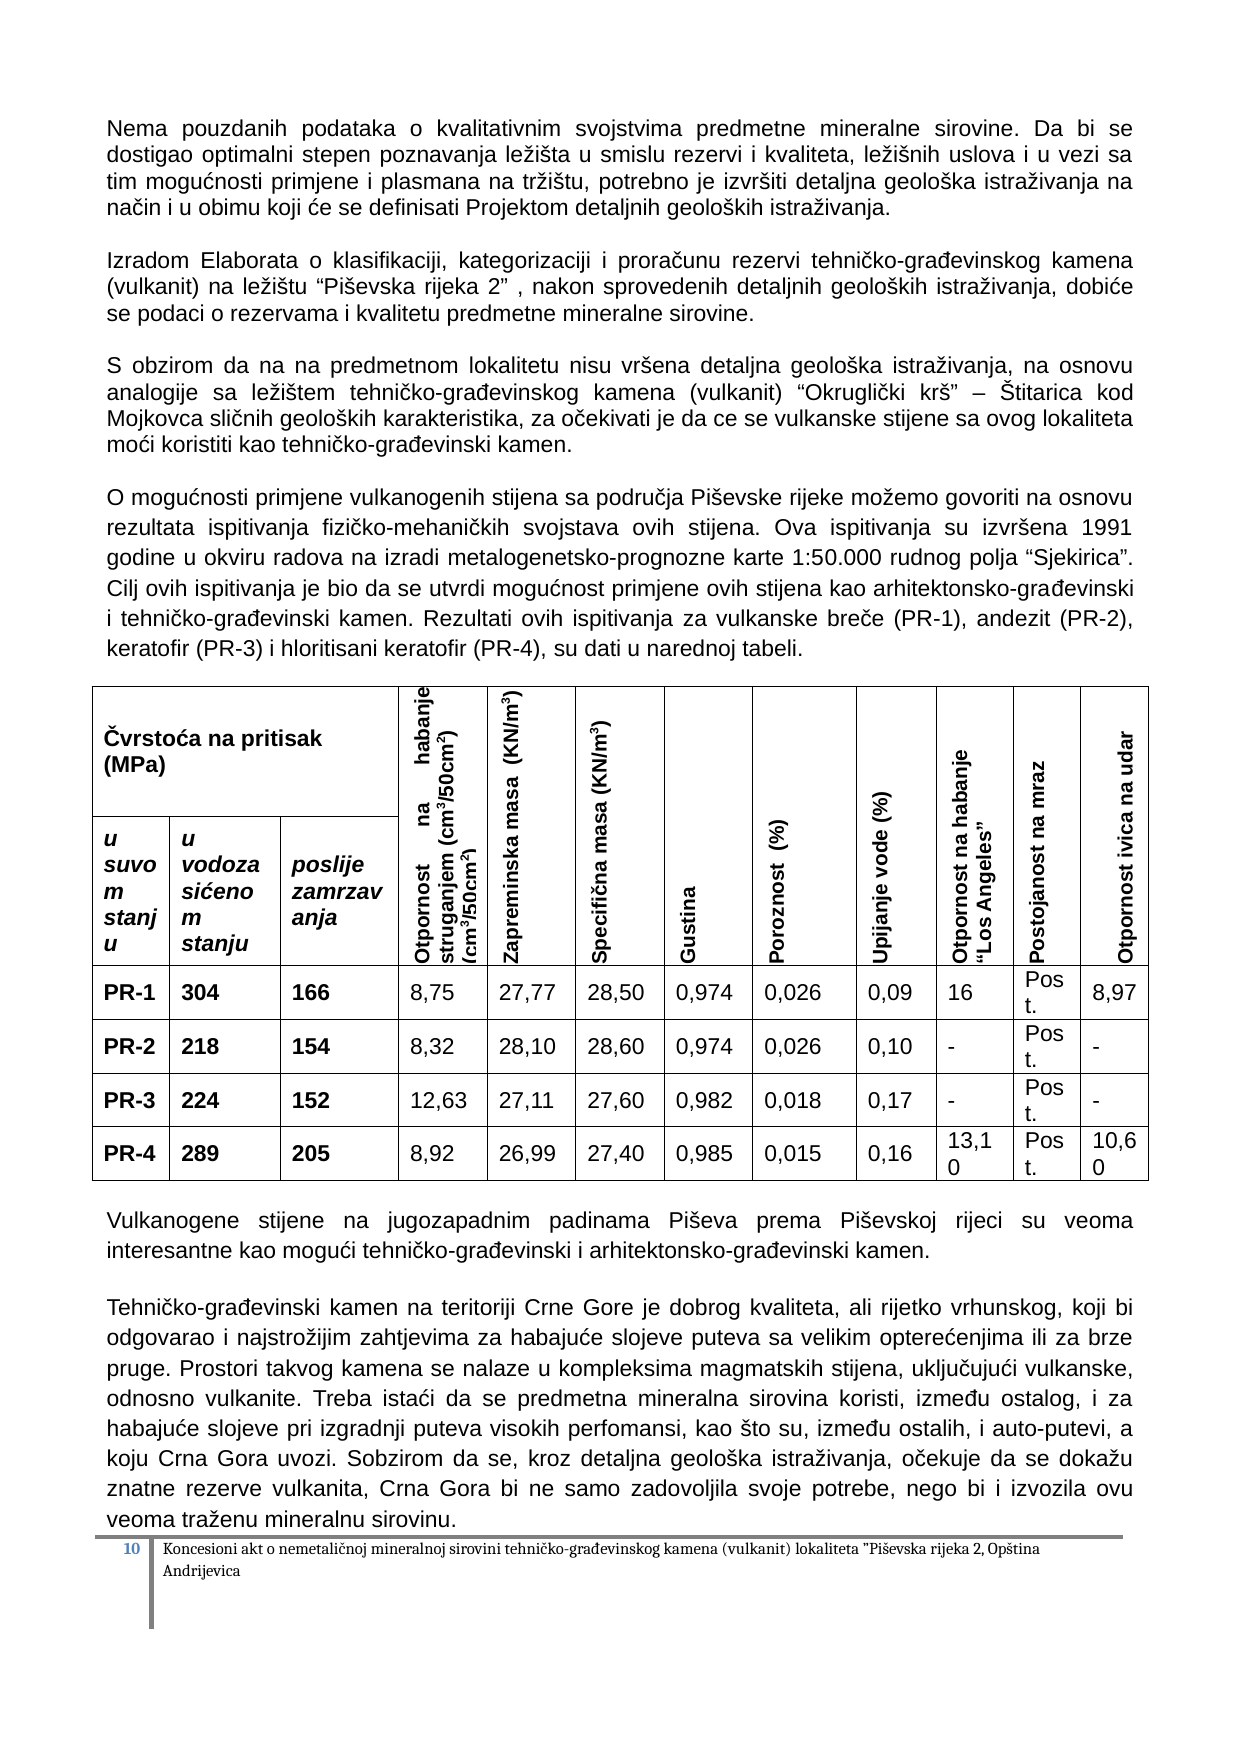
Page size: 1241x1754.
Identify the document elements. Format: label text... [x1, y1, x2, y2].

table_header Čvrstoća na pritisak (MPa) [93, 687, 398, 816]
table_cell poslije zamrzavanja [281, 817, 398, 965]
table_cell Post. [1014, 1020, 1080, 1072]
table_cell u vodozasićenom stanju [170, 817, 280, 965]
table_cell Post. [1014, 1127, 1080, 1180]
table_cell 10,60 [1081, 1127, 1148, 1180]
table_cell 304 [170, 966, 280, 1019]
table_header Postojanost na mraz [1014, 687, 1080, 965]
table_cell 13,10 [937, 1127, 1013, 1180]
table_cell 289 [170, 1127, 280, 1180]
table_header Specifična masa (KN/m3) [576, 687, 664, 965]
table_cell 152 [281, 1074, 398, 1126]
table_cell 0,026 [753, 966, 856, 1019]
table_cell 28,50 [576, 966, 664, 1019]
table_cell Post. [1014, 966, 1080, 1019]
table_cell - [1081, 1074, 1148, 1126]
table_header Otpornost na habanje struganjem (cm3/50cm2) (cm3/50cm2) [399, 687, 487, 965]
table_cell PR-3 [93, 1074, 169, 1126]
table_header Upijanje vode (%) [857, 687, 936, 965]
table_cell 0,018 [753, 1074, 856, 1126]
table_cell 8,75 [399, 966, 487, 1019]
text Nema pouzdanih podataka o kvalitativnim svojstvima predmetne mineralne sirovine. Da bi se dostigao optimalni stepen poznavanja ležišta u smislu rezervi i kvaliteta, ležišnih uslova i u vezi sa tim mogućnosti primjene i plasmana na tržištu, potrebno je izvršiti detaljna geološka istraživanja na način i u obimu koji će se definisati Projektom detaljnih geoloških istraživanja. [106, 115, 1134, 220]
table_header Zapreminska masa (KN/m3) [488, 687, 575, 965]
table_cell 12,63 [399, 1074, 487, 1126]
table_cell 0,17 [857, 1074, 936, 1126]
table_cell 27,11 [488, 1074, 575, 1126]
table_cell PR-2 [93, 1020, 169, 1072]
text Tehničko-građevinski kamen na teritoriji Crne Gore je dobrog kvaliteta, ali rijetko vrhunskog, koji bi odgovarao i najstrožijim zahtjevima za habajuće slojeve puteva sa velikim opterećenjima ili za brze pruge. Prostori takvog kamena se nalaze u kompleksima magmatskih stijena, uključujući vulkanske, odnosno vulkanite. Treba istaći da se predmetna mineralna sirovina koristi, između ostalog, i za habajuće slojeve pri izgradnji puteva visokih perfomansi, kao što su, između ostalih, i auto-putevi, a koju Crna Gora uvozi. Sobzirom da se, kroz detaljna geološka istraživanja, očekuje da se dokažu znatne rezerve vulkanita, Crna Gora bi ne samo zadovoljila svoje potrebe, nego bi i izvozila ovu veoma traženu mineralnu sirovinu. [106, 1294, 1134, 1532]
table_cell 154 [281, 1020, 398, 1072]
table_cell 0,974 [665, 966, 752, 1019]
table_cell 26,99 [488, 1127, 575, 1180]
table_cell 0,974 [665, 1020, 752, 1072]
table_cell - [937, 1074, 1013, 1126]
table_cell 27,40 [576, 1127, 664, 1180]
table_cell 218 [170, 1020, 280, 1072]
table_cell 0,10 [857, 1020, 936, 1072]
table_cell u suvom stanju [93, 817, 169, 965]
table_cell 0,16 [857, 1127, 936, 1180]
text O mogućnosti primjene vulkanogenih stijena sa područja Piševske rijeke možemo govoriti na osnovu rezultata ispitivanja fizičko-mehaničkih svojstava ovih stijena. Ova ispitivanja su izvršena 1991 godine u okviru radova na izradi metalogenetsko-prognozne karte 1:50.000 rudnog polja “Sjekirica”. Cilj ovih ispitivanja je bio da se utvrdi mogućnost primjene ovih stijena kao arhitektonsko-građevinski i tehničko-građevinski kamen. Rezultati ovih ispitivanja za vulkanske breče (PR-1), andezit (PR-2), keratofir (PR-3) i hloritisani keratofir (PR-4), su dati u narednoj tabeli. [106, 484, 1134, 661]
table_cell Post. [1014, 1074, 1080, 1126]
text Vulkanogene stijene na jugozapadnim padinama Piševa prema Piševskoj rijeci su veoma interesantne kao mogući tehničko-građevinski i arhitektonsko-građevinski kamen. [106, 1207, 1134, 1264]
text S obzirom da na na predmetnom lokalitetu nisu vršena detaljna geološka istraživanja, na osnovu analogije sa ležištem tehničko-građevinskog kamena (vulkanit) “Okruglički krš” – Štitarica kod Mojkovca sličnih geoloških karakteristika, za očekivati je da ce se vulkanske stijene sa ovog lokaliteta moći koristiti kao tehničko-građevinski kamen. [106, 352, 1134, 458]
table_cell 8,32 [399, 1020, 487, 1072]
text Izradom Elaborata o klasifikaciji, kategorizaciji i proračunu rezervi tehničko-građevinskog kamena (vulkanit) na ležištu “Piševska rijeka 2” , nakon sprovedenih detaljnih geoloških istraživanja, dobiće se podaci o rezervama i kvalitetu predmetne mineralne sirovine. [106, 247, 1134, 326]
table_cell 27,60 [576, 1074, 664, 1126]
table_cell 205 [281, 1127, 398, 1180]
table_cell 0,982 [665, 1074, 752, 1126]
table_cell - [1081, 1020, 1148, 1072]
table_cell PR-1 [93, 966, 169, 1019]
table_cell PR-4 [93, 1127, 169, 1180]
table_cell 0,015 [753, 1127, 856, 1180]
table_cell 0,026 [753, 1020, 856, 1072]
table_cell 27,77 [488, 966, 575, 1019]
table_cell 166 [281, 966, 398, 1019]
table_header Otpornost ivica na udar [1081, 687, 1148, 965]
table_header Otpornost na habanje “Los Angeles” [937, 687, 1013, 965]
table_cell 28,10 [488, 1020, 575, 1072]
table_header Gustina [665, 687, 752, 965]
table_cell 8,92 [399, 1127, 487, 1180]
table_cell 8,97 [1081, 966, 1148, 1019]
table_cell 0,985 [665, 1127, 752, 1180]
table_cell 16 [937, 966, 1013, 1019]
table_cell 224 [170, 1074, 280, 1126]
table_cell 28,60 [576, 1020, 664, 1072]
table_cell 0,09 [857, 966, 936, 1019]
table_cell - [937, 1020, 1013, 1072]
table_header Poroznost (%) [753, 687, 856, 965]
